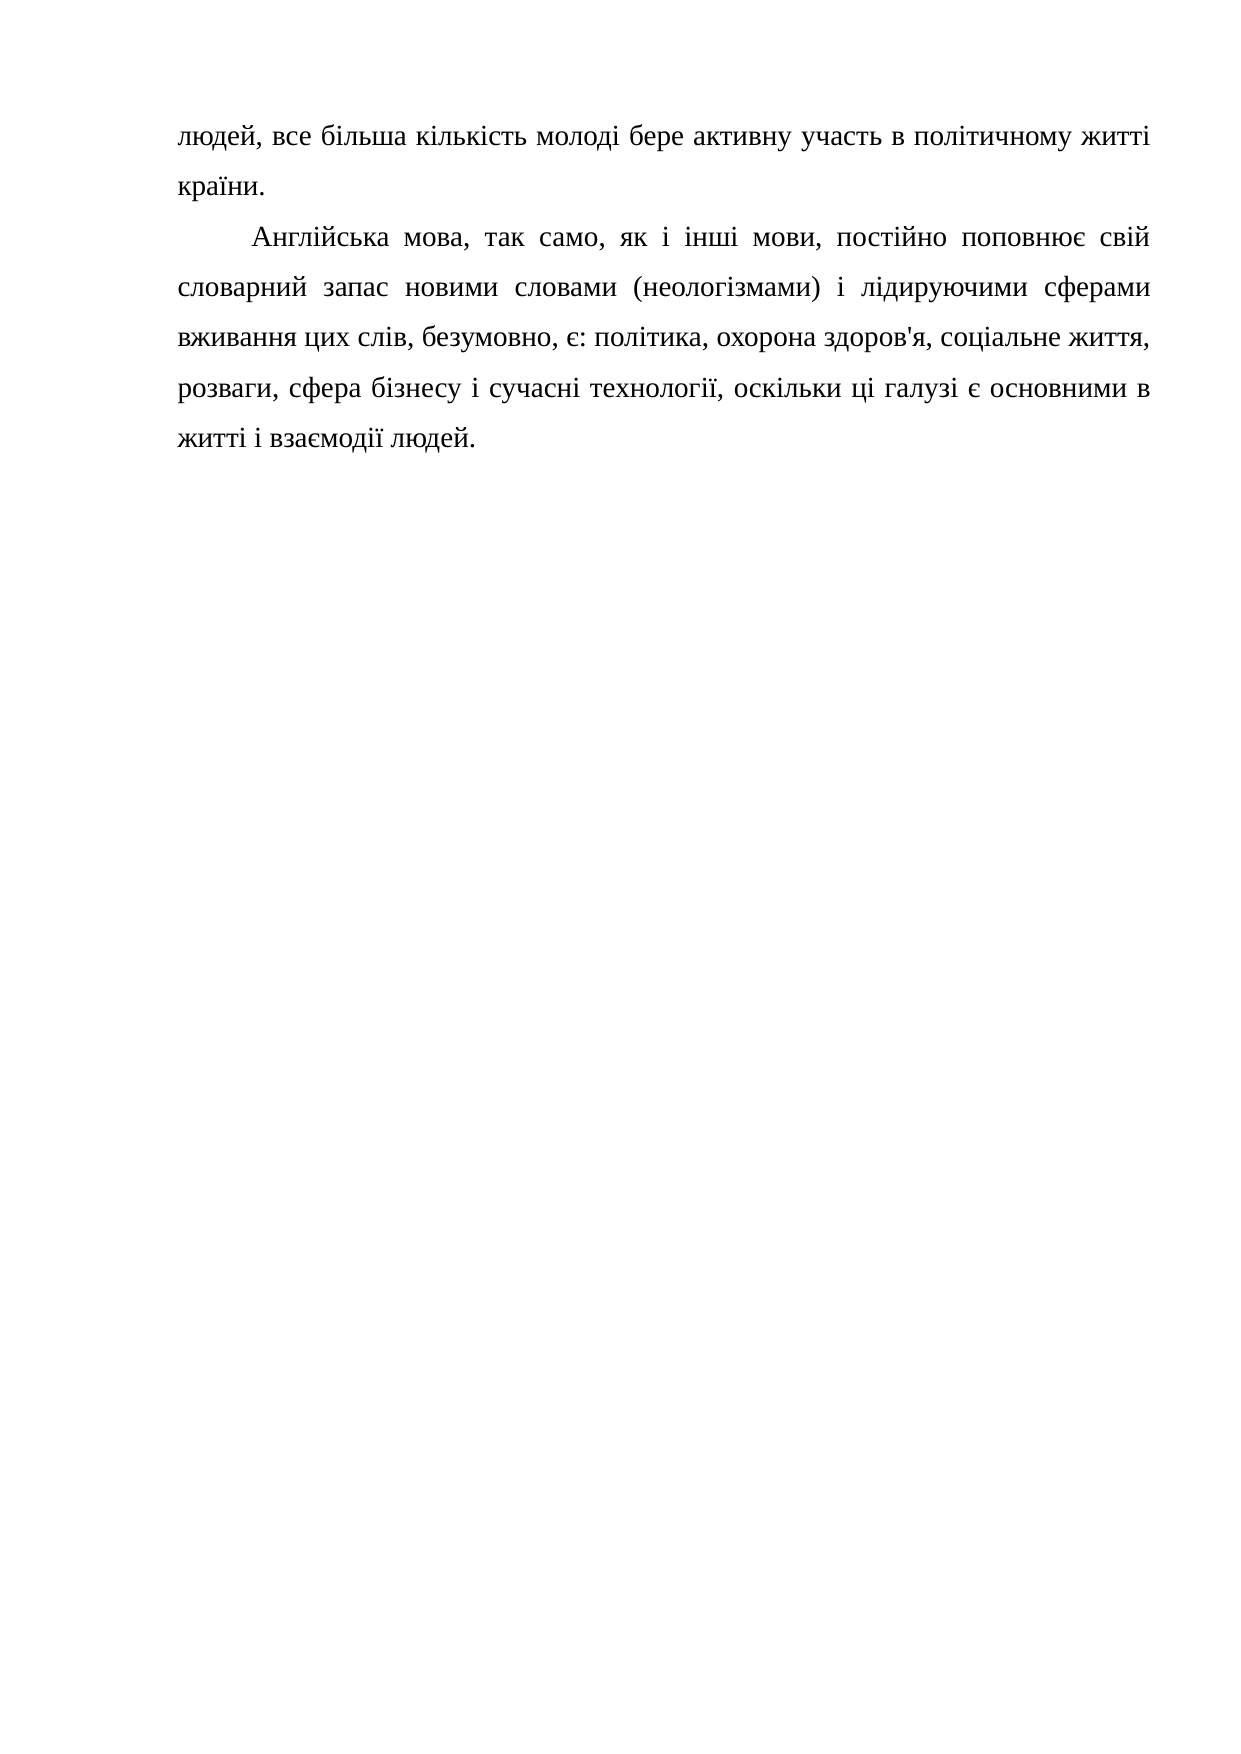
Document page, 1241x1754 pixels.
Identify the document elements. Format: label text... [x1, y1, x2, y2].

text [177, 118, 1152, 202]
text Англійська мова, так само, як і інші мови, постійно поповнює свій словарний запас новими словами (неологізмами) і лідируючими сферами вживання цих слів, безумовно, є: політика, охорона здоров'я, соціальне життя, розваги, сфера бізнесу і сучасні технології, оскільки ці галузі є основними в житті і взаємодії людей. [177, 219, 1152, 453]
